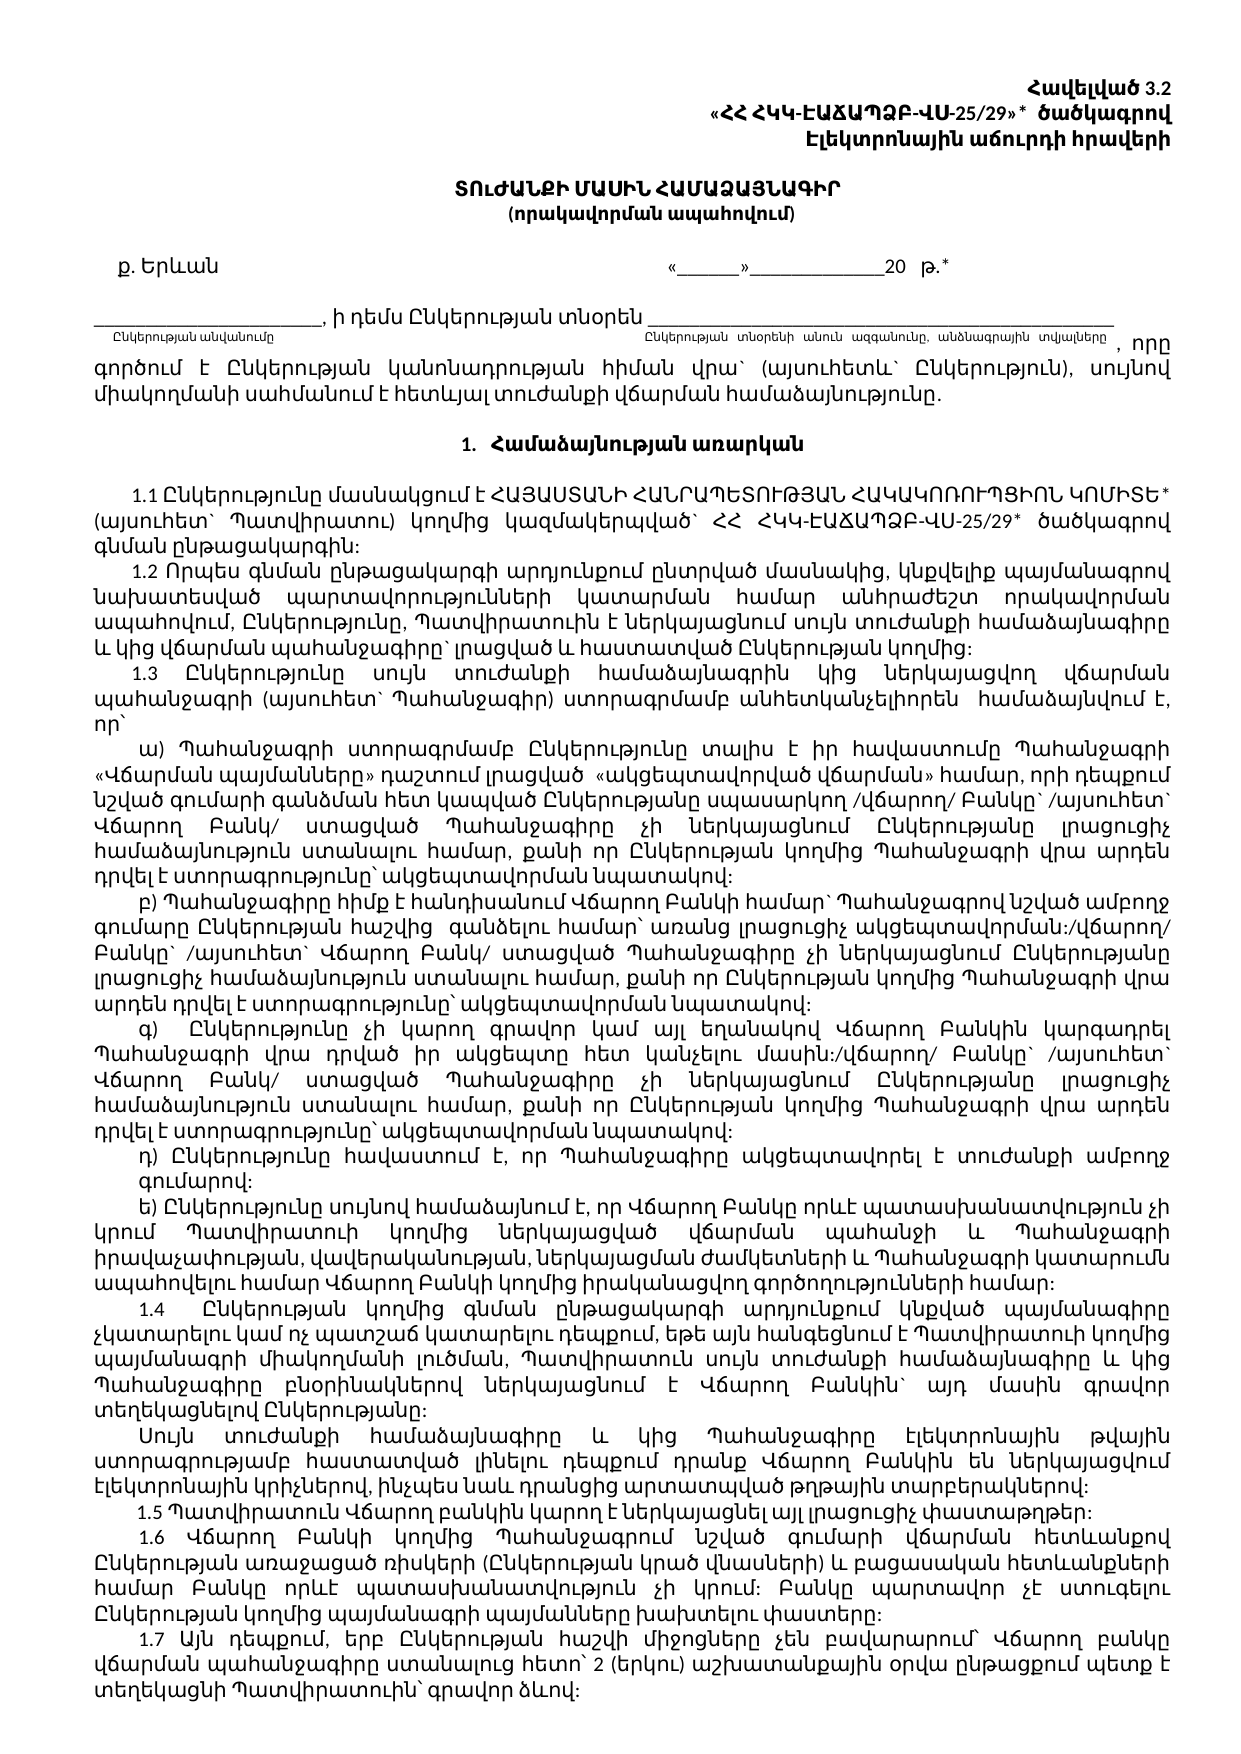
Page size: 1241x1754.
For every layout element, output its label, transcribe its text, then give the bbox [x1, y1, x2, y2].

text ա) Պահանջագրի ստորագրմամբ Ընկերությունը տալիս է իր հավաստումը Պահանջագրի «Վճարման պայմանները» դաշտում լրացված «ակցեպտավորված վճարման» համար, որի դեպքում նշված գումարի գանձման հետ կապված Ընկերությանը սպասարկող /վճարող/ Բանկը` /այսուհետ` Վճարող Բանկ/ ստացված Պահանջագիրը չի ներկայացնում Ընկերությանը լրացուցիչ համաձայնություն ստանալու համար, քանի որ Ընկերության կողմից Պահանջագրի վրա արդեն դրվել է ստորագրությունը՝ ակցեպտավորման նպատակով: [94, 737, 1171, 889]
text բ) Պահանջագիրը հիմք է հանդիսանում Վճարող Բանկի համար` Պահանջագրով նշված ամբողջ գումարը Ընկերության հաշվից գանձելու համար՝ առանց լրացուցիչ ակցեպտավորման:/վճարող/ Բանկը` /այսուհետ` Վճարող Բանկ/ ստացված Պահանջագիրը չի ներկայացնում Ընկերությանը լրացուցիչ համաձայնություն ստանալու համար, քանի որ Ընկերության կողմից Պահանջագրի վրա արդեն դրվել է ստորագրությունը՝ ակցեպտավորման նպատակով: [94, 889, 1171, 1016]
text ք. Երևան «______»_____________20 թ.* [94, 254, 1171, 279]
text 1.7 Այն դեպքում, երբ Ընկերության հաշվի միջոցները չեն բավարարում՝ Վճարող բանկը վճարման պահանջագիրը ստանալուց հետո՝ 2 (երկու) աշխատանքային օրվա ընթացքում պետք է տեղեկացնի Պատվիրատուին՝ գրավոր ձևով: [94, 1626, 1171, 1702]
text 1. Համաձայնության առարկան [94, 432, 1171, 457]
text Սույն տուժանքի համաձայնագիրը և կից Պահանջագիրը էլեկտրոնային թվային ստորագրությամբ հաստատված լինելու դեպքում դրանք Վճարող Բանկին են ներկայացվում էլեկտրոնային կրիչներով, ինչպես նաև դրանցից արտատպված թղթային տարբերակներով: [94, 1423, 1171, 1499]
text Հավելված 3.2 [94, 75, 1171, 100]
text ե) Ընկերությունը սույնով համաձայնում է, որ Վճարող Բանկը որևէ պատասխանատվություն չի կրում Պատվիրատուի կողմից ներկայացված վճարման պահանջի և Պահանջագրի իրավաչափության, վավերականության, ներկայացման ժամկետների և Պահանջագրի կատարումն ապահովելու համար Վճարող Բանկի կողմից իրականացվող գործողությունների համար: [94, 1194, 1171, 1296]
text 1.4 Ընկերության կողմից գնման ընթացակարգի արդյունքում կնքված պայմանագիրը չկատարելու կամ ոչ պատշաճ կատարելու դեպքում, եթե այն հանգեցնում է Պատվիրատուի կողմից պայմանագրի միակողմանի լուծման, Պատվիրատուն սույն տուժանքի համաձայնագիրը և կից Պահանջագիրը բնօրինակներով ներկայացնում է Վճարող Բանկին` այդ մասին գրավոր տեղեկացնելով Ընկերությանը: [94, 1296, 1171, 1423]
text ՏՈւԺԱՆՔԻ ՄԱՍԻՆ ՀԱՄԱՁԱՅՆԱԳԻՐ [94, 177, 1171, 202]
text (որակավորման ապահովում) [94, 202, 1171, 225]
text Ընկերության անվանումը Ընկերության տնօրենի անուն ազգանունը, անձնագրային տվյալները , որը գործում է Ընկերության կանոնադրության հիման վրա` (այսուհետև` Ընկերություն), սույնով միակողմանի սահմանում է հետևյալ տուժանքի վճարման համաձայնությունը. [94, 330, 1171, 406]
text 1.3 Ընկերությունը սույն տուժանքի համաձայնագրին կից ներկայացվող վճարման պահանջագրի (այսուհետ` Պահանջագիր) ստորագրմամբ անհետկանչելիորեն համաձայնվում է, որ՝ [94, 660, 1171, 737]
text 1.2 Որպես գնման ընթացակարգի արդյունքում ընտրված մասնակից, կնքվելիք պայմանագրով նախատեսված պարտավորությունների կատարման համար անհրաժեշտ որակավորման ապահովում, Ընկերությունը, Պատվիրատուին է ներկայացնում սույն տուժանքի համաձայնագիրը և կից վճարման պահանջագիրը` լրացված և հաստատված Ընկերության կողմից: [94, 559, 1171, 660]
text դ) Ընկերությունը հավաստում է, որ Պահանջագիրը ակցեպտավորել է տուժանքի ամբողջ գումարով: [138, 1143, 1171, 1194]
text 1.6 Վճարող Բանկի կողմից Պահանջագրում նշված գումարի վճարման հետևանքով Ընկերության առաջացած ռիսկերի (Ընկերության կրած վնասների) և բացասական հետևանքների համար Բանկը որևէ պատասխանատվություն չի կրում: Բանկը պարտավոր չէ ստուգելու Ընկերության կողմից պայմանագրի պայմանները խախտելու փաստերը: [94, 1524, 1171, 1626]
text «ՀՀ ՀԿԿ-ԷԱՃԱՊՁԲ-ՎՍ-25/29»* ծածկագրով [94, 100, 1171, 126]
text 1.1 Ընկերությունը մասնակցում է ՀԱՅԱՍՏԱՆԻ ՀԱՆՐԱՊԵՏՈՒԹՅԱՆ ՀԱԿԱԿՈՌՈՒՊՑԻՈՆ ԿՈՄԻՏԵ* (այսուհետ` Պատվիրատու) կողմից կազմակերպված` ՀՀ ՀԿԿ-ԷԱՃԱՊՁԲ-ՎՍ-25/29* ծածկագրով գնման ընթացակարգին: [94, 482, 1171, 559]
text Էլեկտրոնային աճուրդի հրավերի [94, 126, 1171, 151]
text գ) Ընկերությունը չի կարող գրավոր կամ այլ եղանակով Վճարող Բանկին կարգադրել Պահանջագրի վրա դրված իր ակցեպտը հետ կանչելու մասին:/վճարող/ Բանկը` /այսուհետ` Վճարող Բանկ/ ստացված Պահանջագիրը չի ներկայացնում Ընկերությանը լրացուցիչ համաձայնություն ստանալու համար, քանի որ Ընկերության կողմից Պահանջագրի վրա արդեն դրվել է ստորագրությունը՝ ակցեպտավորման նպատակով: [94, 1016, 1171, 1143]
text ______________________, ի դեմս Ընկերության տնօրեն _____________________________________________ [94, 304, 1171, 330]
text 1.5 Պատվիրատուն Վճարող բանկին կարող է ներկայացնել այլ լրացուցիչ փաստաթղթեր: [94, 1499, 1171, 1524]
